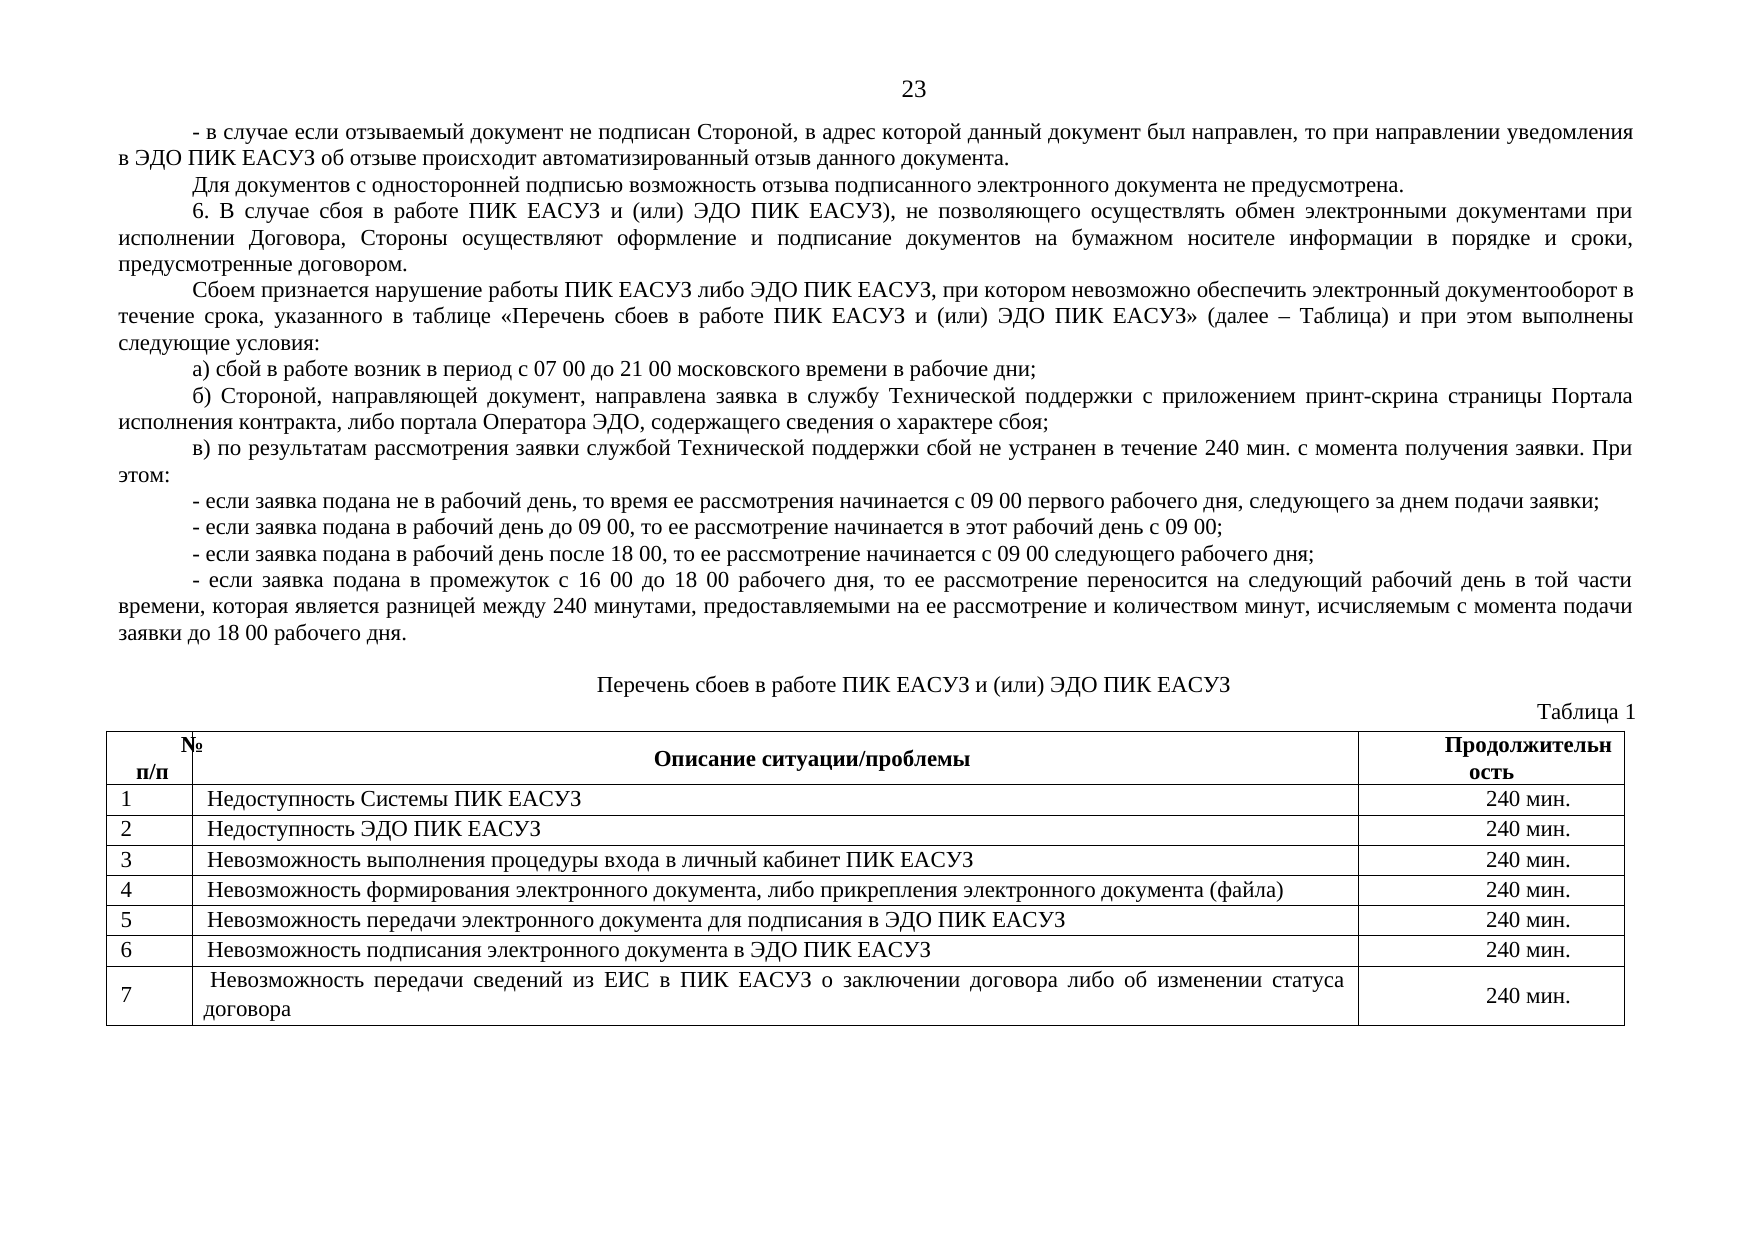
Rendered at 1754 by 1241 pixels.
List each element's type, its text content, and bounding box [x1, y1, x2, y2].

list - если заявка подана в рабочий день до 09 00, то ее рассмотрение начинается в этот рабочий день с 09 00; [118, 513, 1636, 540]
table_cell 3 [107, 846, 192, 875]
table_cell Невозможность формирования электронного документа, либо прикрепления электронного документа (файла) [193, 876, 1358, 905]
list - если заявка подана в рабочий день после 18 00, то ее рассмотрение начинается с 09 00 следующего рабочего дня; [118, 540, 1636, 566]
table_cell 240 мин. [1359, 906, 1624, 935]
list - если заявка подана в промежуток с 16 00 до 18 00 рабочего дня, то ее рассмотрение переносится на следующий рабочий день в той части времени, которая является разницей между 240 минутами, предоставляемыми на ее рассмотрение и количеством минут, исчисляемым с момента подачи заявки до 18 00 рабочего дня. [118, 566, 1636, 645]
table_cell 240 мин. [1359, 936, 1624, 966]
table_cell Недоступность Системы ПИК ЕАСУЗ [193, 785, 1358, 814]
table_cell 240 мин. [1359, 876, 1624, 905]
list Сбоем признается нарушение работы ПИК ЕАСУЗ либо ЭДО ПИК ЕАСУЗ, при котором невозможно обеспечить электронный документооборот в течение срока, указанного в таблице «Перечень сбоев в работе ПИК ЕАСУЗ и (или) ЭДО ПИК ЕАСУЗ» (далее – Таблица) и при этом выполнены следующие условия: [118, 276, 1636, 355]
table_cell 240 мин. [1359, 785, 1624, 814]
list а) сбой в работе возник в период с 07 00 до 21 00 московского времени в рабочие дни; [118, 355, 1636, 382]
list 6. В случае сбоя в работе ПИК ЕАСУЗ и (или) ЭДО ПИК ЕАСУЗ), не позволяющего осуществлять обмен электронными документами при исполнении Договора, Стороны осуществляют оформление и подписание документов на бумажном носителе информации в порядке и сроки, предусмотренные договором. [118, 197, 1636, 276]
table_cell 5 [107, 906, 192, 935]
table_header № п/п [107, 732, 192, 784]
list в) по результатам рассмотрения заявки службой Технической поддержки сбой не устранен в течение 240 мин. с момента получения заявки. При этом: [118, 434, 1636, 487]
list б) Стороной, направляющей документ, направлена заявка в службу Технической поддержки с приложением принт-скрина страницы Портала исполнения контракта, либо портала Оператора ЭДО, содержащего сведения о характере сбоя; [118, 382, 1636, 434]
table_cell 240 мин. [1359, 967, 1624, 1025]
list Перечень сбоев в работе ПИК ЕАСУЗ и (или) ЭДО ПИК ЕАСУЗ [118, 672, 1636, 698]
list - в случае если отзываемый документ не подписан Стороной, в адрес которой данный документ был направлен, то при направлении уведомления в ЭДО ПИК ЕАСУЗ об отзыве происходит автоматизированный отзыв данного документа. [118, 118, 1636, 171]
table_header Описание ситуации/проблемы [193, 732, 1358, 784]
list Для документов с односторонней подписью возможность отзыва подписанного электронного документа не предусмотрена. [118, 171, 1636, 197]
table_cell 4 [107, 876, 192, 905]
table_cell 2 [107, 816, 192, 845]
table_cell 240 мин. [1359, 816, 1624, 845]
table_header Продолжительность [1359, 732, 1624, 784]
table_cell 1 [107, 785, 192, 814]
table_cell 6 [107, 936, 192, 966]
table_cell Невозможность передачи электронного документа для подписания в ЭДО ПИК ЕАСУЗ [193, 906, 1358, 935]
table_cell Недоступность ЭДО ПИК ЕАСУЗ [193, 816, 1358, 845]
table_cell Невозможность подписания электронного документа в ЭДО ПИК ЕАСУЗ [193, 936, 1358, 966]
table_cell Невозможность передачи сведений из ЕИС в ПИК ЕАСУЗ о заключении договора либо об изменении статуса договора [193, 967, 1358, 1025]
table_cell 240 мин. [1359, 846, 1624, 875]
table_cell Невозможность выполнения процедуры входа в личный кабинет ПИК ЕАСУЗ [193, 846, 1358, 875]
list - если заявка подана не в рабочий день, то время ее рассмотрения начинается с 09 00 первого рабочего дня, следующего за днем подачи заявки; [118, 487, 1636, 513]
table_cell 7 [107, 967, 192, 1025]
